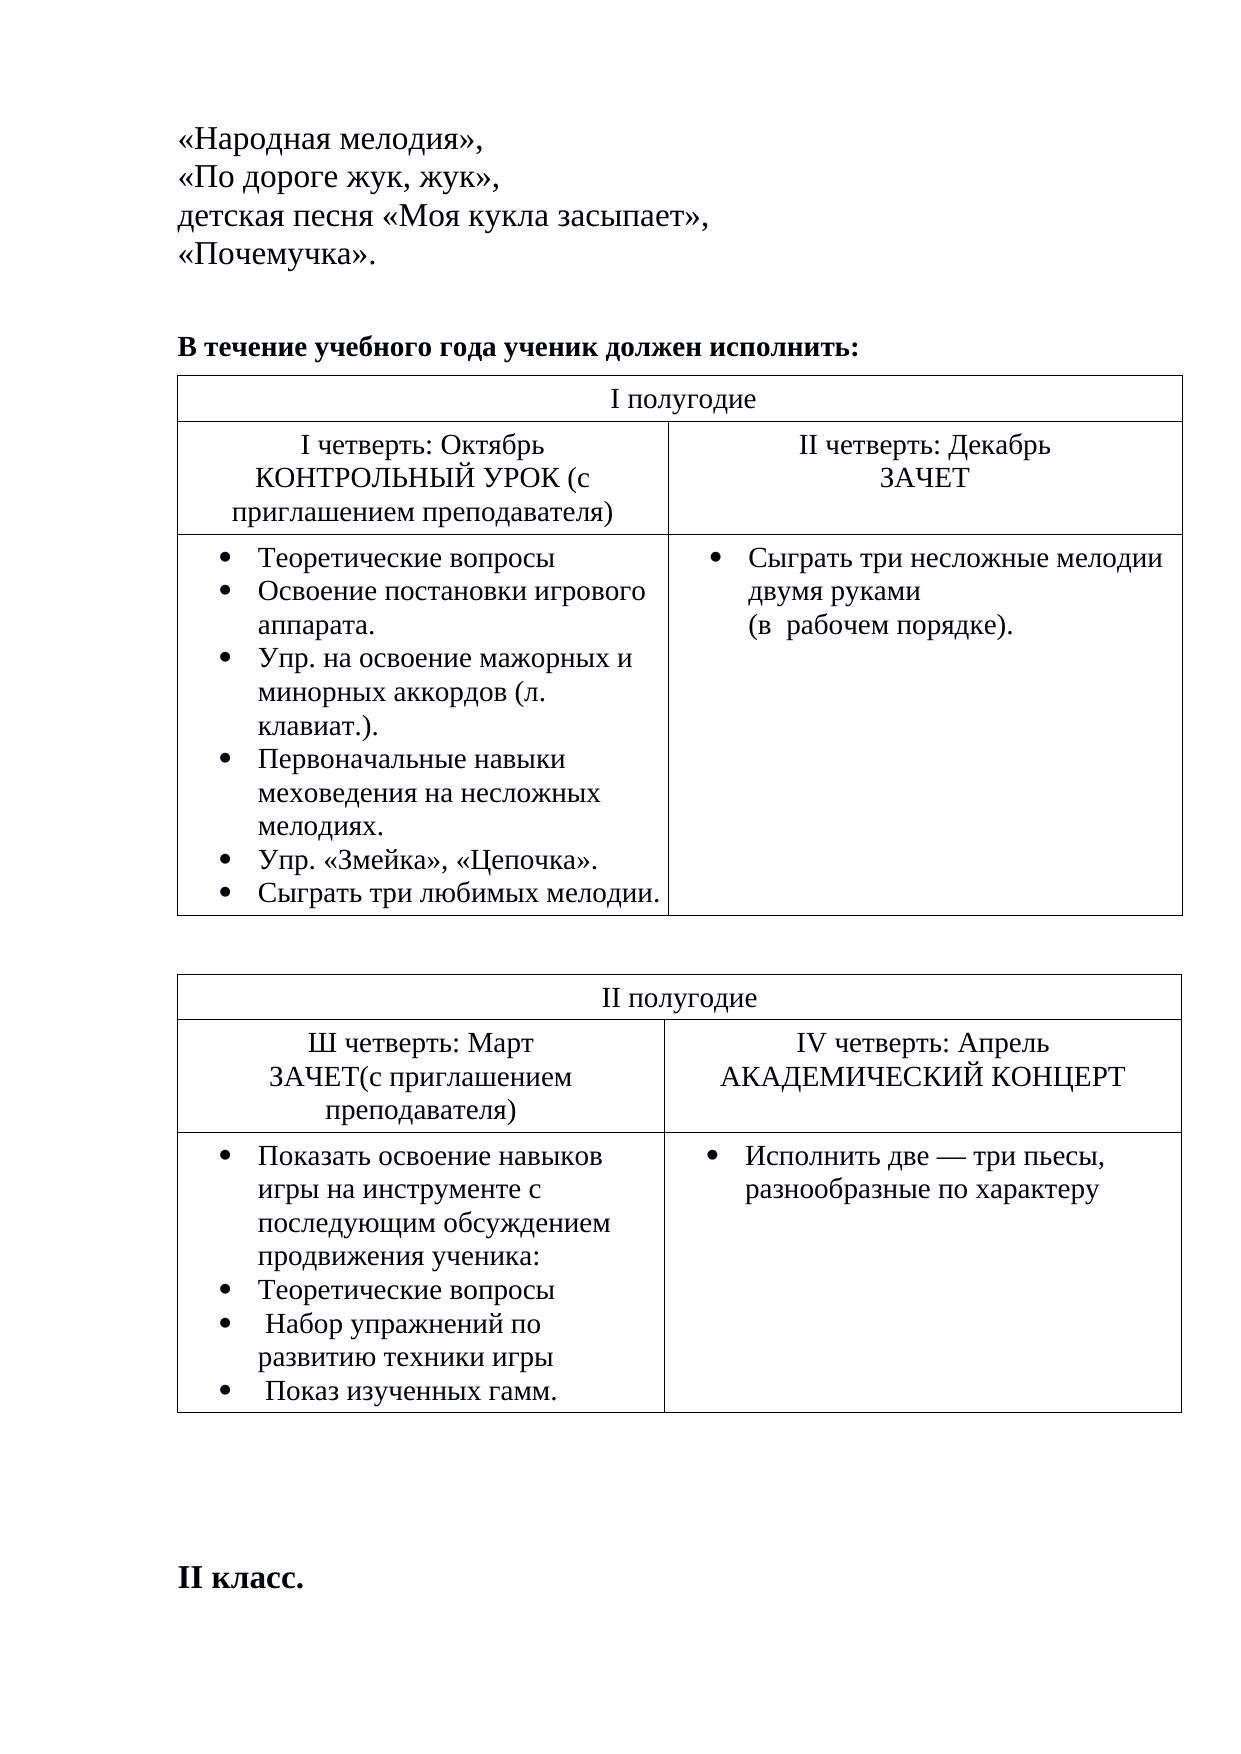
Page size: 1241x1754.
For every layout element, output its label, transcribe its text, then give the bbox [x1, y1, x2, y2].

table_cell Исполнить две — три пьесы, разнообразные по характеру [665, 1133, 1181, 1412]
table_header II полугодие [178, 975, 1181, 1019]
text «Народная мелодия», [177, 118, 1152, 156]
text «Почемучка». [177, 233, 1152, 271]
text «По дороге жук, жук», [177, 156, 1152, 195]
text II класс. [177, 1558, 1152, 1596]
text В течение учебного года ученик должен исполнить: [177, 329, 1152, 363]
table_header I полугодие [178, 376, 1182, 421]
table_cell I четверть: Октябрь КОНТРОЛЬНЫЙ УРОК (с приглашением преподавателя) [178, 422, 668, 533]
table_cell Теоретические вопросы Освоение постановки игрового аппарата. Упр. на освоение мажорных и минорных аккордов (л. клавиат.). Первоначальные навыки меховедения на несложных мелодиях. Упр. «Змейка», «Цепочка». Сыграть три любимых мелодии. [178, 535, 668, 915]
table_cell IV четверть: Апрель АКАДЕМИЧЕСКИЙ КОНЦЕРТ [665, 1020, 1181, 1132]
text детская песня «Моя кукла засыпает», [177, 195, 1152, 233]
table_cell Ш четверть: Март ЗАЧЕТ(с приглашением преподавателя) [178, 1020, 664, 1132]
table_cell Показать освоение навыков игры на инструменте с последующим обсуждением продвижения ученика: Теоретические вопросы Набор упражнений по развитию техники игры Показ изученных гамм. [178, 1133, 664, 1412]
table_cell II четверть: Декабрь ЗАЧЕТ [669, 422, 1182, 533]
table_cell Сыграть три несложные мелодии двумя руками (в рабочем порядке). [669, 535, 1182, 915]
